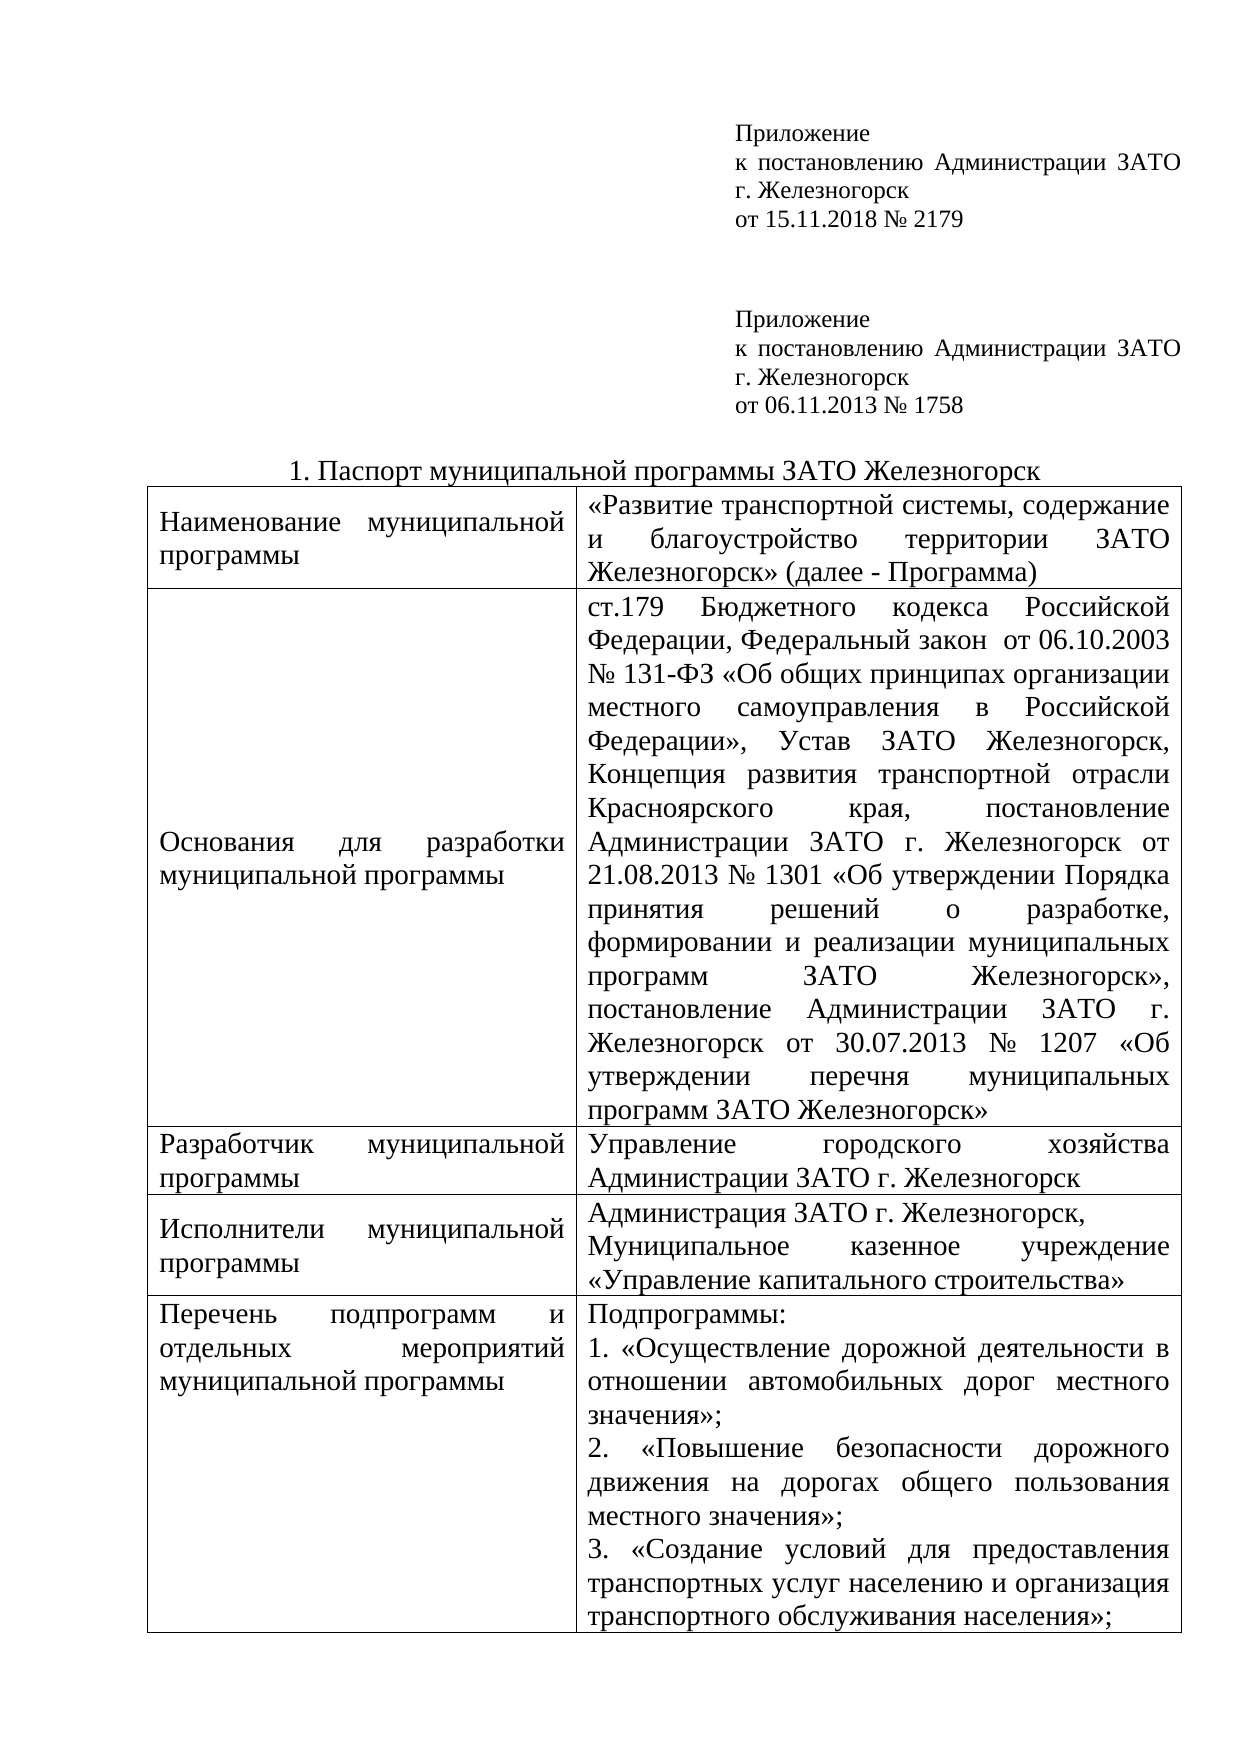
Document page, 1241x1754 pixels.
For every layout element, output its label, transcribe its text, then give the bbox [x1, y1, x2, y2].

subtitle 1. Паспорт муниципальной программы ЗАТО Железногорск [148, 453, 1181, 486]
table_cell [577, 1296, 1181, 1632]
table_header Приложение к постановлению Администрации ЗАТО г. Железногорск от 15.11.2018 № 2179 [724, 118, 1192, 251]
table_cell ст.179 Бюджетного кодекса Российской Федерации, Федеральный закон от 06.10.2003 № 131-ФЗ «Об общих принципах организации местного самоуправления в Российской Федерации», Устав ЗАТО Железногорск, Концепция развития транспортной отрасли Красноярского края, постановление Администрации ЗАТО г. Железногорск от 21.08.2013 № 1301 «Об утверждении Порядка принятия решений о разработке, формировании и реализации муниципальных программ ЗАТО Железногорск», постановление Администрации ЗАТО г. Железногорск от 30.07.2013 № 1207 «Об утверждении перечня муниципальных программ ЗАТО Железногорск» [577, 589, 1181, 1126]
table_cell Разработчик муниципальной программы [148, 1127, 576, 1194]
table_cell Управление городского хозяйства Администрации ЗАТО г. Железногорск [577, 1127, 1181, 1194]
table_cell Основания для разработки муниципальной программы [148, 589, 576, 1126]
table_header Приложение к постановлению Администрации ЗАТО г. Железногорск от 06.11.2013 № 1758 [724, 304, 1192, 419]
table_cell Исполнители муниципальной программы [148, 1195, 576, 1295]
table_header Наименование муниципальной программы [148, 487, 576, 588]
table_header «Развитие транспортной системы, содержание и благоустройство территории ЗАТО Железногорск» (далее - Программа) [577, 487, 1181, 588]
table_cell Администрация ЗАТО г. Железногорск, Муниципальное казенное учреждение «Управление капитального строительства» [577, 1195, 1181, 1295]
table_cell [148, 1296, 576, 1632]
